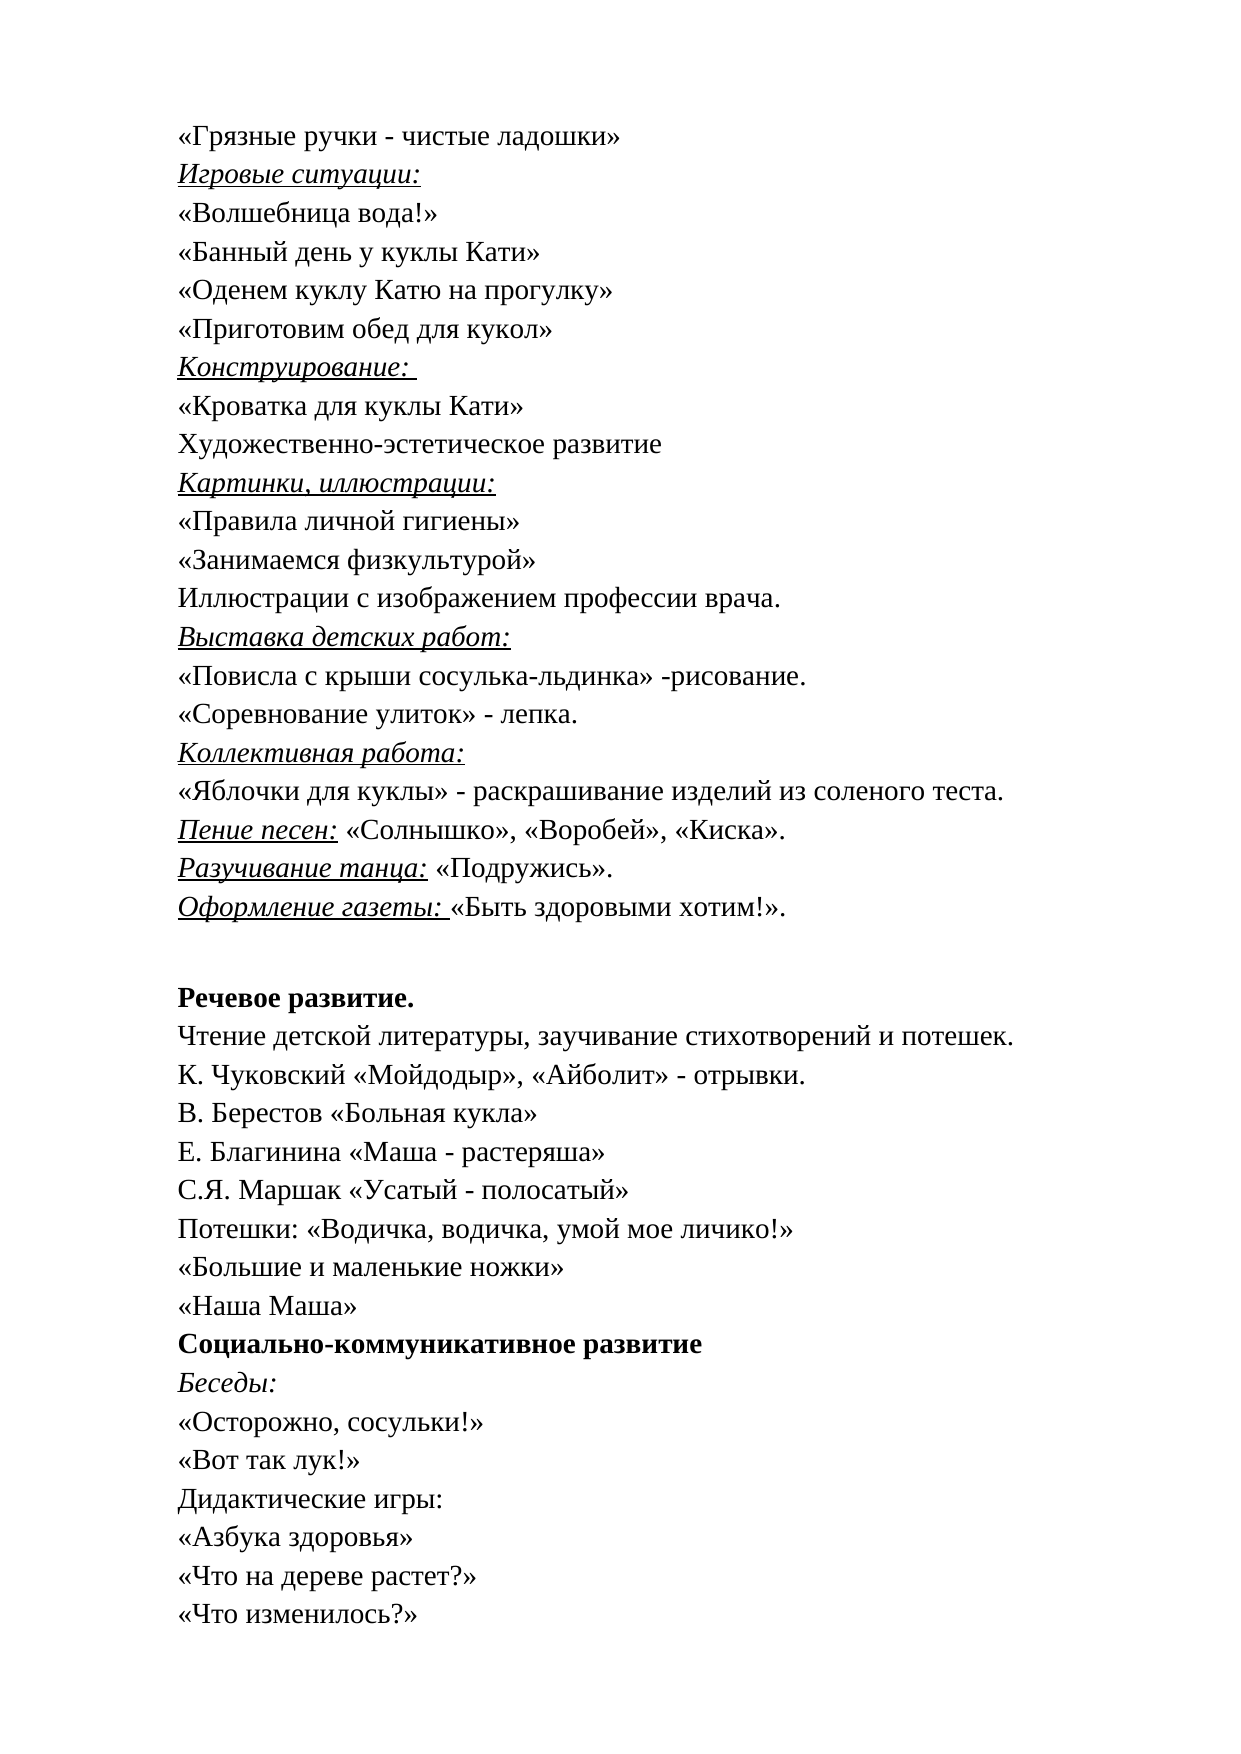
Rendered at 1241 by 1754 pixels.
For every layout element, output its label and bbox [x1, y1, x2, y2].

text [177, 980, 1152, 1630]
text [177, 118, 1152, 955]
